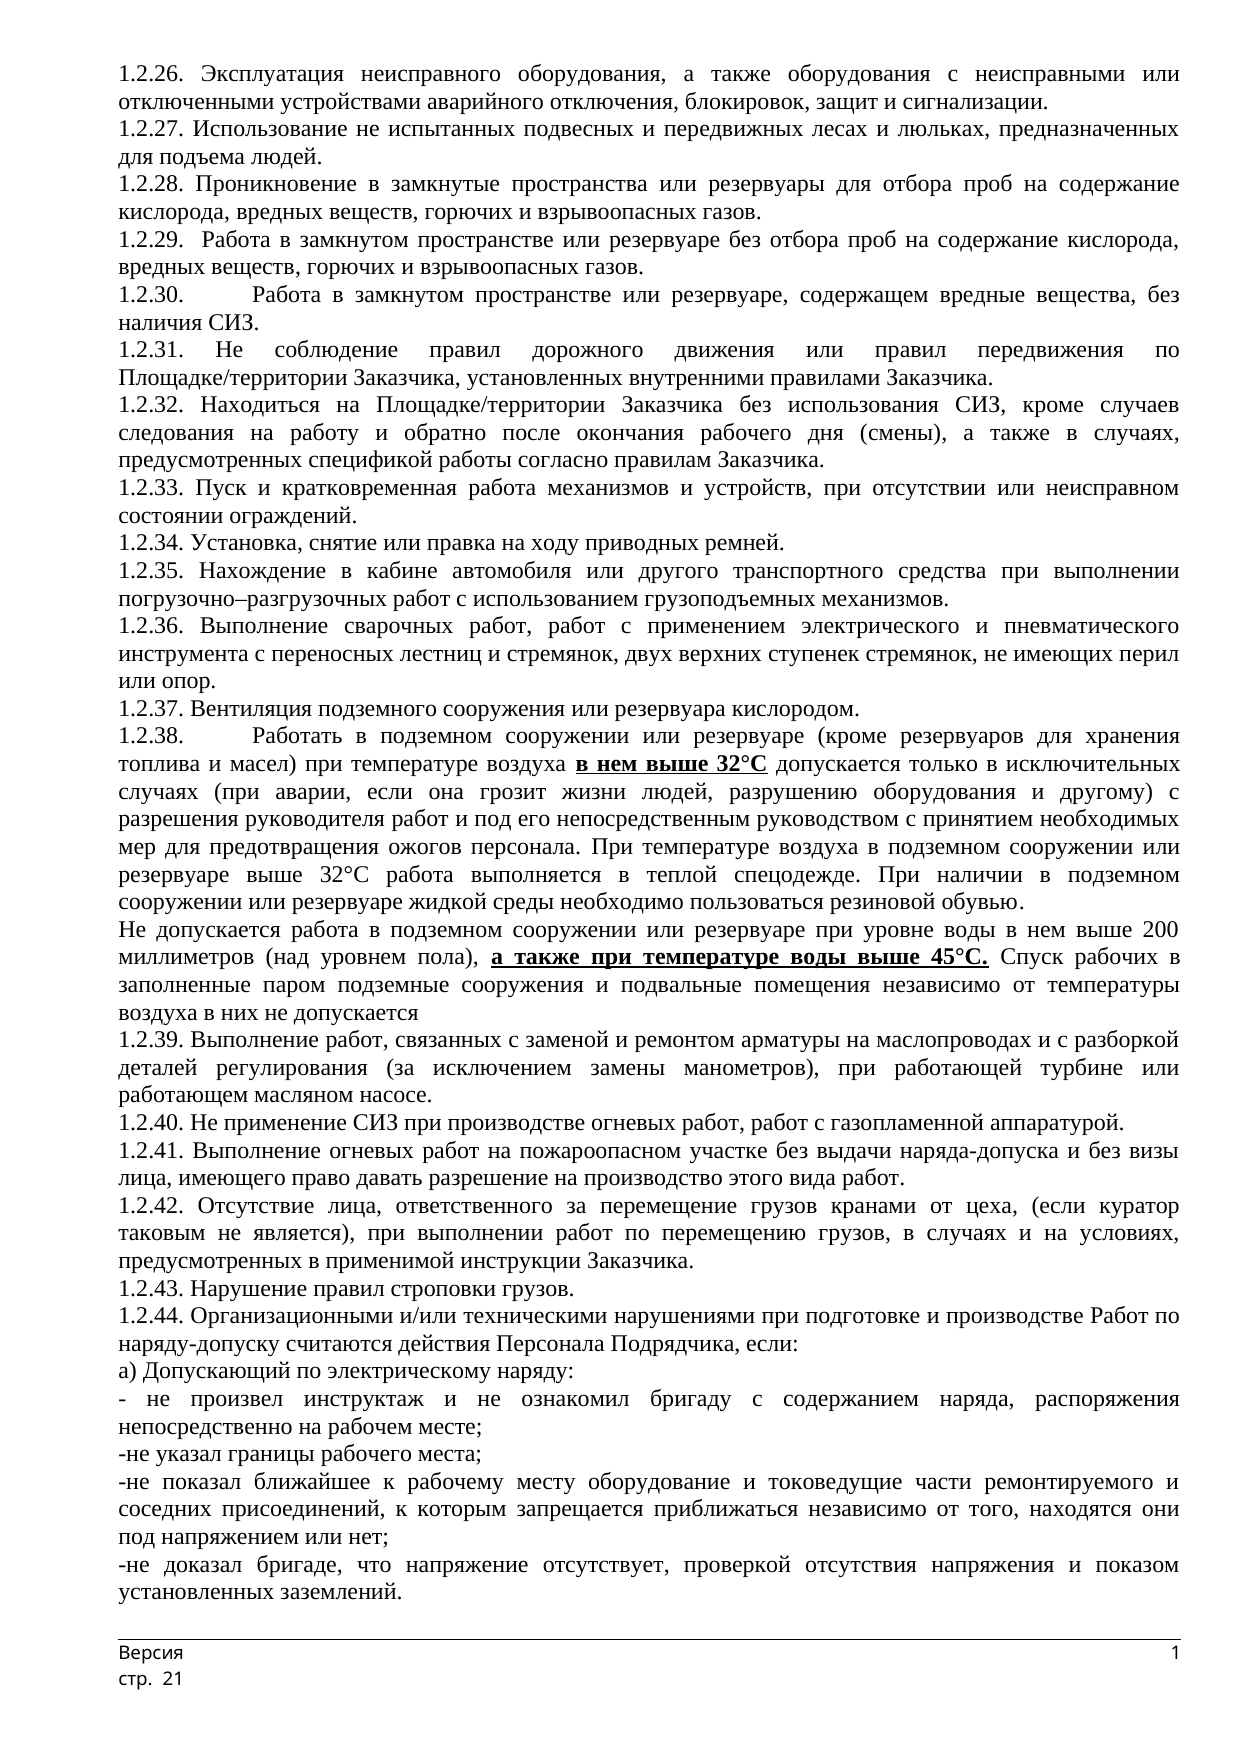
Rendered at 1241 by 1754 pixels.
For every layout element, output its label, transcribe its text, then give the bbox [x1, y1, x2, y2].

list Не допускается работа в подземном сооружении или резервуаре при уровне воды в нем выше 200 миллиметров (над уровнем пола), а также при температуре воды выше 45°С. Спуск рабочих в заполненные паром подземные сооружения и подвальные помещения независимо от температуры воздуха в них не допускается [118, 915, 1181, 1025]
text а) Допускающий по электрическому наряду: [118, 1356, 1181, 1384]
text 1.2.42. Отсутствие лица, ответственного за перемещение грузов кранами от цеха, (если куратор таковым не является), при выполнении работ по перемещению грузов, в случаях и на условиях, предусмотренных в применимой инструкции Заказчика. [118, 1191, 1181, 1274]
text 1.2.31. Не соблюдение правил дорожного движения или правил передвижения по Площадке/территории Заказчика, установленных внутренними правилами Заказчика. [118, 335, 1181, 390]
text -не доказал бригаде, что напряжение отсутствует, проверкой отсутствия напряжения и показом установленных заземлений. [118, 1550, 1181, 1605]
text 1.2.33. Пуск и кратковременная работа механизмов и устройств, при отсутствии или неисправном состоянии ограждений. [118, 473, 1181, 528]
text 1.2.27. Использование не испытанных подвесных и передвижных лесах и люльках, предназначенных для подъема людей. [118, 114, 1181, 169]
text 1.2.37. Вентиляция подземного сооружения или резервуара кислородом. [118, 694, 1181, 722]
list 1.2.43. Нарушение правил строповки грузов. [118, 1274, 1181, 1301]
text 1.2.36. Выполнение сварочных работ, работ с применением электрического и пневматического инструмента с переносных лестниц и стремянок, двух верхних ступенек стремянок, не имеющих перил или опор. [118, 611, 1181, 694]
text 1.2.41. Выполнение огневых работ на пожароопасном участке без выдачи наряда-допуска и без визы лица, имеющего право давать разрешение на производство этого вида работ. [118, 1136, 1181, 1191]
list Работать в подземном сооружении или резервуаре (кроме резервуаров для хранения топлива и масел) при температуре воздуха в нем выше 32°С допускается только в исключительных случаях (при аварии, если она грозит жизни людей, разрушению оборудования и другому) с разрешения руководителя работ и под его непосредственным руководством с принятием необходимых мер для предотвращения ожогов персонала. При температуре воздуха в подземном сооружении или резервуаре выше 32°С работа выполняется в теплой спецодежде. При наличии в подземном сооружении или резервуаре жидкой среды необходимо пользоваться резиновой обувью. [118, 722, 1181, 915]
list Работа в замкнутом пространстве или резервуаре, содержащем вредные вещества, без наличия СИЗ. [118, 280, 1181, 335]
text - не произвел инструктаж и не ознакомил бригаду с содержанием наряда, распоряжения непосредственно на рабочем месте; [118, 1384, 1181, 1439]
text -не указал границы рабочего места; [118, 1439, 1181, 1467]
text 1.2.35. Нахождение в кабине автомобиля или другого транспортного средства при выполнении погрузочно–разгрузочных работ с использованием грузоподъемных механизмов. [118, 556, 1181, 611]
text 1.2.44. Организационными и/или техническими нарушениями при подготовке и производстве Работ по наряду-допуску считаются действия Персонала Подрядчика, если: [118, 1301, 1181, 1356]
text 1.2.39. Выполнение работ, связанных с заменой и ремонтом арматуры на маслопроводах и с разборкой деталей регулирования (за исключением замены манометров), при работающей турбине или работающем масляном насосе. [118, 1025, 1181, 1108]
text 1.2.40. Не применение СИЗ при производстве огневых работ, работ с газопламенной аппаратурой. [118, 1108, 1181, 1136]
text 1.2.32. Находиться на Площадке/территории Заказчика без использования СИЗ, кроме случаев следования на работу и обратно после окончания рабочего дня (смены), а также в случаях, предусмотренных спецификой работы согласно правилам Заказчика. [118, 390, 1181, 473]
text -не показал ближайшее к рабочему месту оборудование и токоведущие части ремонтируемого и соседних присоединений, к которым запрещается приближаться независимо от того, находятся они под напряжением или нет; [118, 1467, 1181, 1550]
text 1.2.26. Эксплуатация неисправного оборудования, а также оборудования с неисправными или отключенными устройствами аварийного отключения, блокировок, защит и сигнализации. [118, 59, 1181, 114]
text 1.2.29. Работа в замкнутом пространстве или резервуаре без отбора проб на содержание кислорода, вредных веществ, горючих и взрывоопасных газов. [118, 225, 1181, 280]
text 1.2.28. Проникновение в замкнутые пространства или резервуары для отбора проб на содержание кислорода, вредных веществ, горючих и взрывоопасных газов. [118, 169, 1181, 225]
text 1.2.34. Установка, снятие или правка на ходу приводных ремней. [118, 528, 1181, 556]
